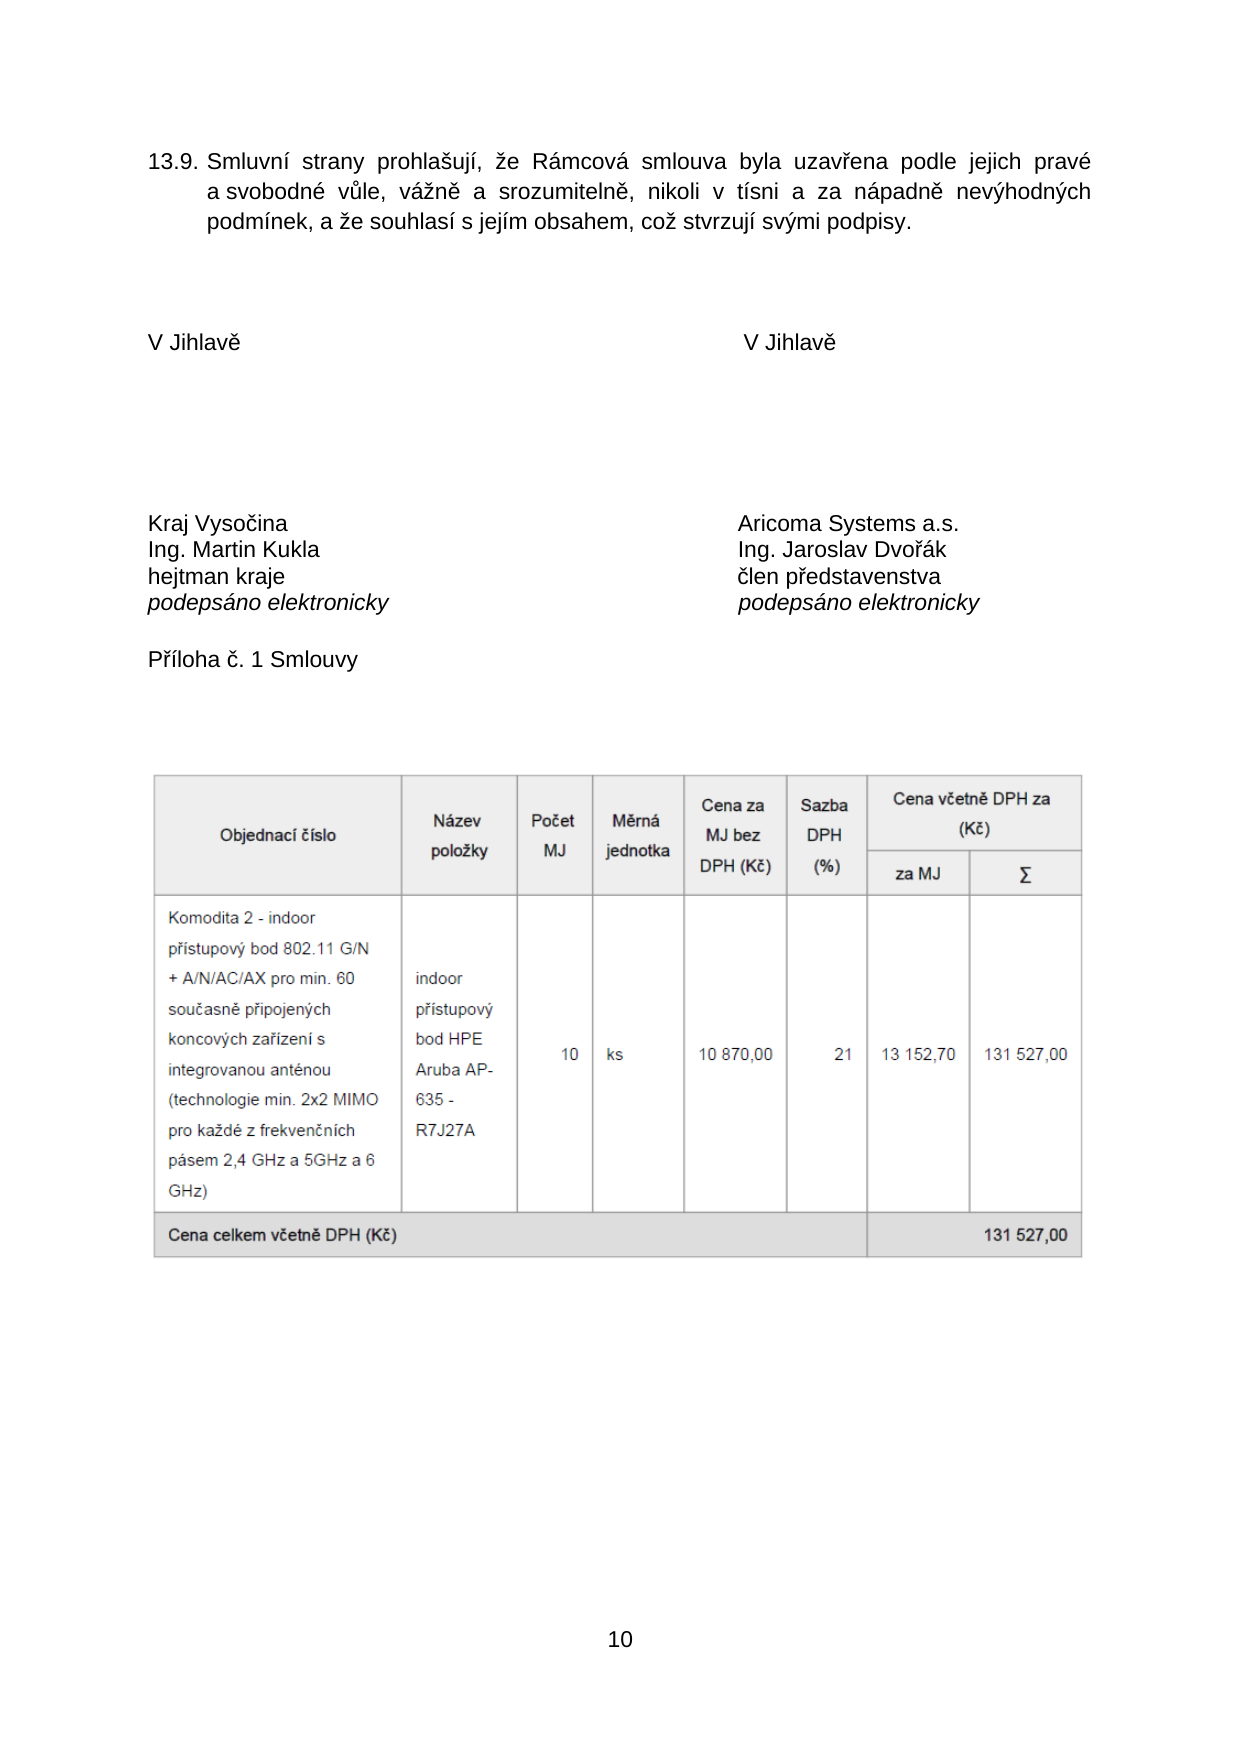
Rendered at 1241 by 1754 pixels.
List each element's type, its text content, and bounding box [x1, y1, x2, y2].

text V Jihlavě V Jihlavě [148, 329, 1093, 355]
text Ing. Martin Kukla Ing. Jaroslav Dvořák [148, 536, 1093, 563]
text hejtman kraje člen představenstva [148, 563, 1093, 589]
text Příloha č. 1 Smlouvy [148, 646, 1093, 672]
list Smluvní strany prohlašují, že Rámcová smlouva byla uzavřena podle jejich pravé a svobodné vůle, vážně a srozumitelně, nikoli v tísni a za nápadně nevýhodných podmínek, a že souhlasí s jejím obsahem, což stvrzují svými podpisy. [148, 148, 1093, 234]
picture [147, 766, 1093, 1276]
text Kraj Vysočina Aricoma Systems a.s. [148, 510, 1093, 536]
text podepsáno elektronicky podepsáno elektronicky [148, 589, 1093, 616]
